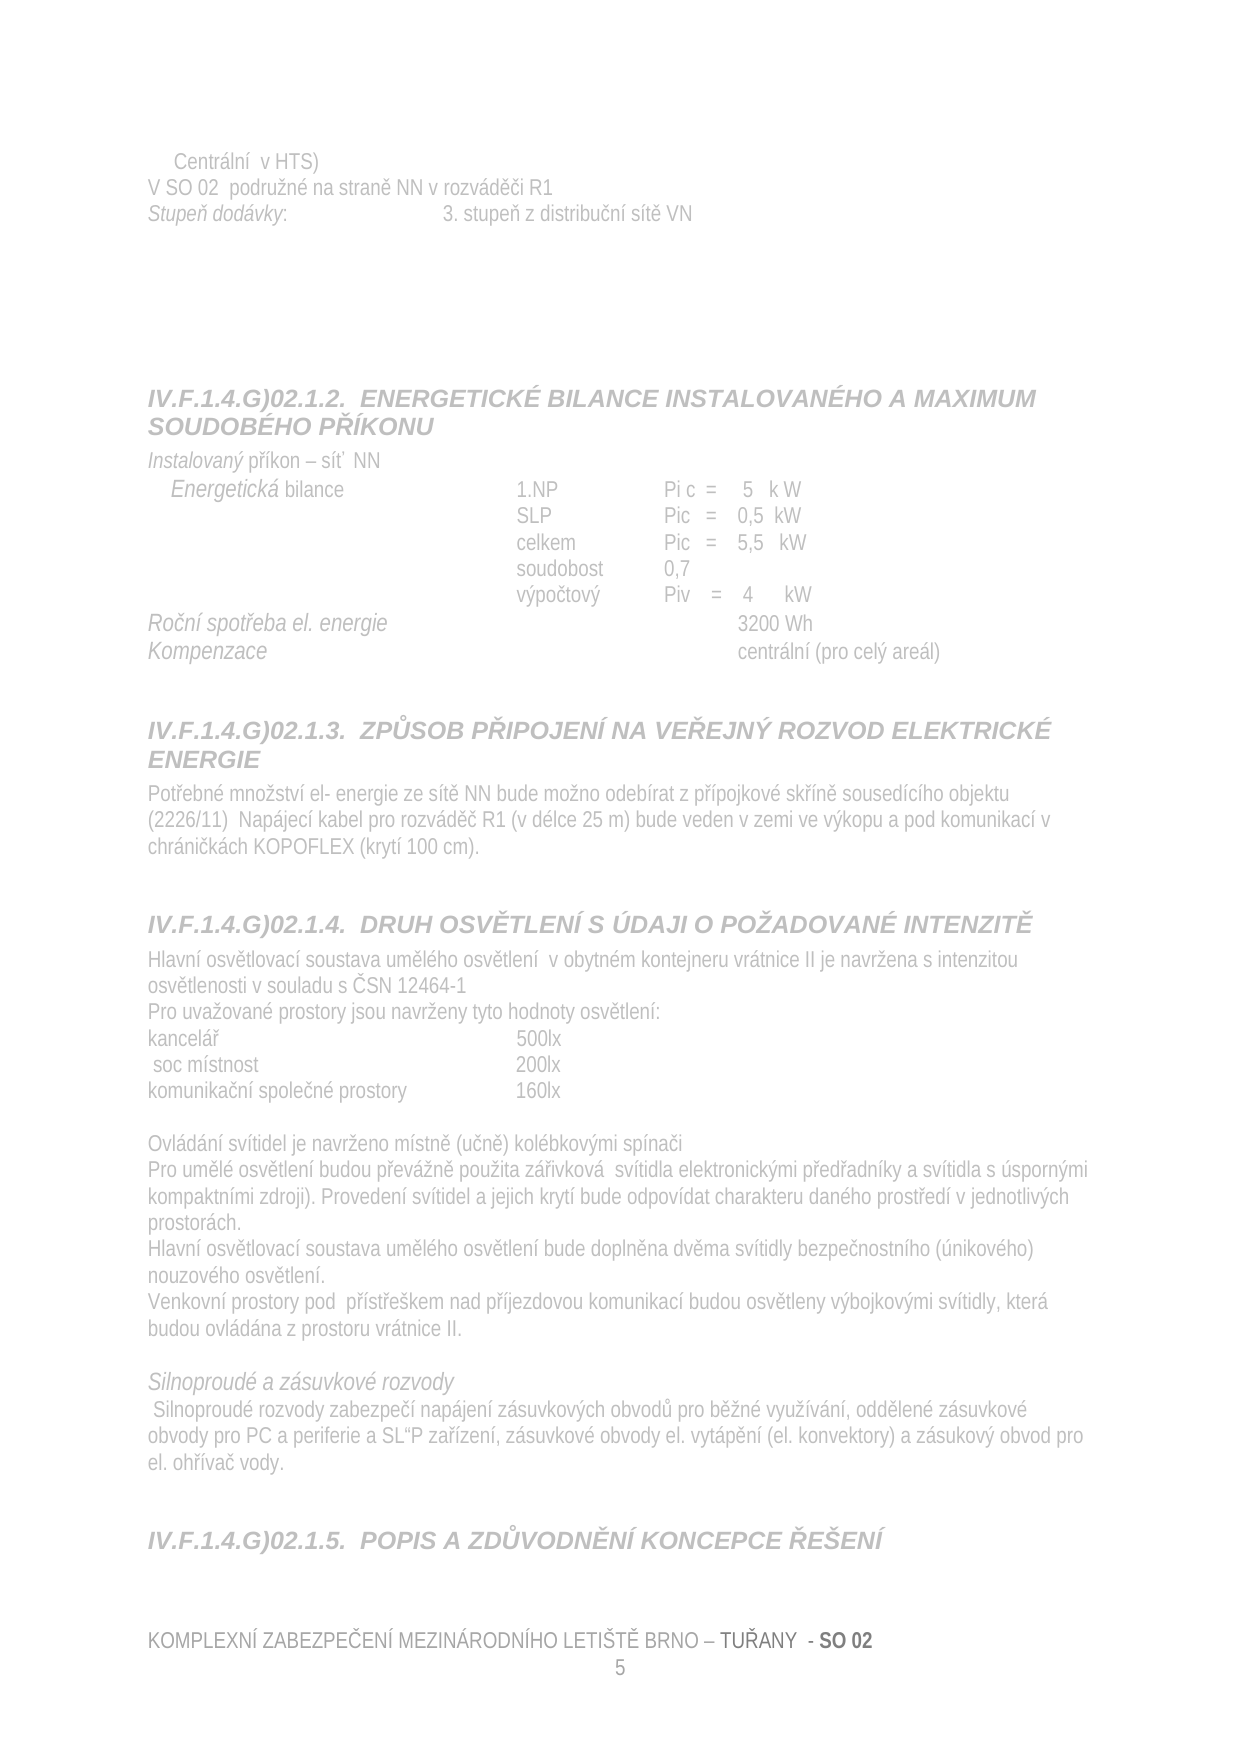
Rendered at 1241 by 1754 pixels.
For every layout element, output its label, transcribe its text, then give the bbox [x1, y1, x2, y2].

text Kompenzace centrální (pro celý areál) [148, 636, 1092, 665]
text Silnoproudé a zásuvkové rozvody [148, 1367, 1092, 1396]
text Pro uvažované prostory jsou navrženy tyto hodnoty osvětlení: [148, 998, 1092, 1024]
text Hlavní osvětlovací soustava umělého osvětlení v obytném kontejneru vrátnice II je navržena s intenzitou osvětlenosti v souladu s ČSN 12464-1 [148, 946, 1092, 998]
text Centrální v HTS) [148, 148, 1092, 174]
text komunikační společné prostory 160lx [148, 1077, 1092, 1104]
text Energetická bilance 1.NP Pi c = 5 k W [148, 474, 1092, 502]
text výpočtový Piv = 4 kW [148, 581, 1092, 608]
text V SO 02 podružné na straně NN v rozváděči R1 [148, 174, 1092, 200]
subtitle IV.F.1.4.g)02.1.4. Druh osvětlení s údaji o požadované intenzitě [148, 911, 1092, 939]
text Instalovaný příkon – síť NN [148, 447, 1092, 474]
text SLP Pic = 0,5 kW [148, 502, 1092, 529]
text kancelář 500lx [148, 1024, 1092, 1051]
text Ovládání svítidel je navrženo místně (učně) kolébkovými spínači [148, 1130, 1092, 1156]
subtitle IV.F.1.4.g)02.1.5. Popis a zdůvodnění koncepce řešení [148, 1526, 1092, 1555]
text Potřebné množství el- energie ze sítě NN bude možno odebírat z přípojkové skříně sousedícího objektu (2226/11) Napájecí kabel pro rozváděč R1 (v délce ) bude veden v zemi ve výkopu a pod komunikací v chráničkách KOPOFLEX (krytí ). [148, 780, 1092, 859]
text Roční spotřeba el. energie 3200 Wh [148, 608, 1092, 636]
text Venkovní prostory pod přístřeškem nad příjezdovou komunikací budou osvětleny výbojkovými svítidly, která budou ovládána z prostoru vrátnice II. [148, 1288, 1092, 1341]
text Hlavní osvětlovací soustava umělého osvětlení bude doplněna dvěma svítidly bezpečnostního (únikového) nouzového osvětlení. [148, 1235, 1092, 1288]
subtitle IV.F.1.4.g)02.1.2. Energetické bilance instalovaného a maximum soudobého příkonu [148, 383, 1092, 441]
text soc místnost 200lx [148, 1051, 1092, 1077]
text soudobost 0,7 [148, 555, 1092, 581]
text celkem Pic = 5,5 kW [148, 529, 1092, 555]
text Stupeň dodávky: 3. stupeň z distribuční sítě VN [148, 200, 1092, 227]
text Silnoproudé rozvody zabezpečí napájení zásuvkových obvodů pro běžné využívání, oddělené zásuvkové obvody pro PC a periferie a SL“P zařízení, zásuvkové obvody el. vytápění (el. konvektory) a zásukový obvod pro el. ohřívač vody. [148, 1396, 1092, 1475]
subtitle IV.F.1.4.g)02.1.3. Způsob připojení na veřejný rozvod elektrické energie [148, 716, 1092, 774]
text Pro umělé osvětlení budou převážně použita zářivková svítidla elektronickými předřadníky a svítidla s úspornými kompaktními zdroji). Provedení svítidel a jejich krytí bude odpovídat charakteru daného prostředí v jednotlivých prostorách. [148, 1156, 1092, 1235]
